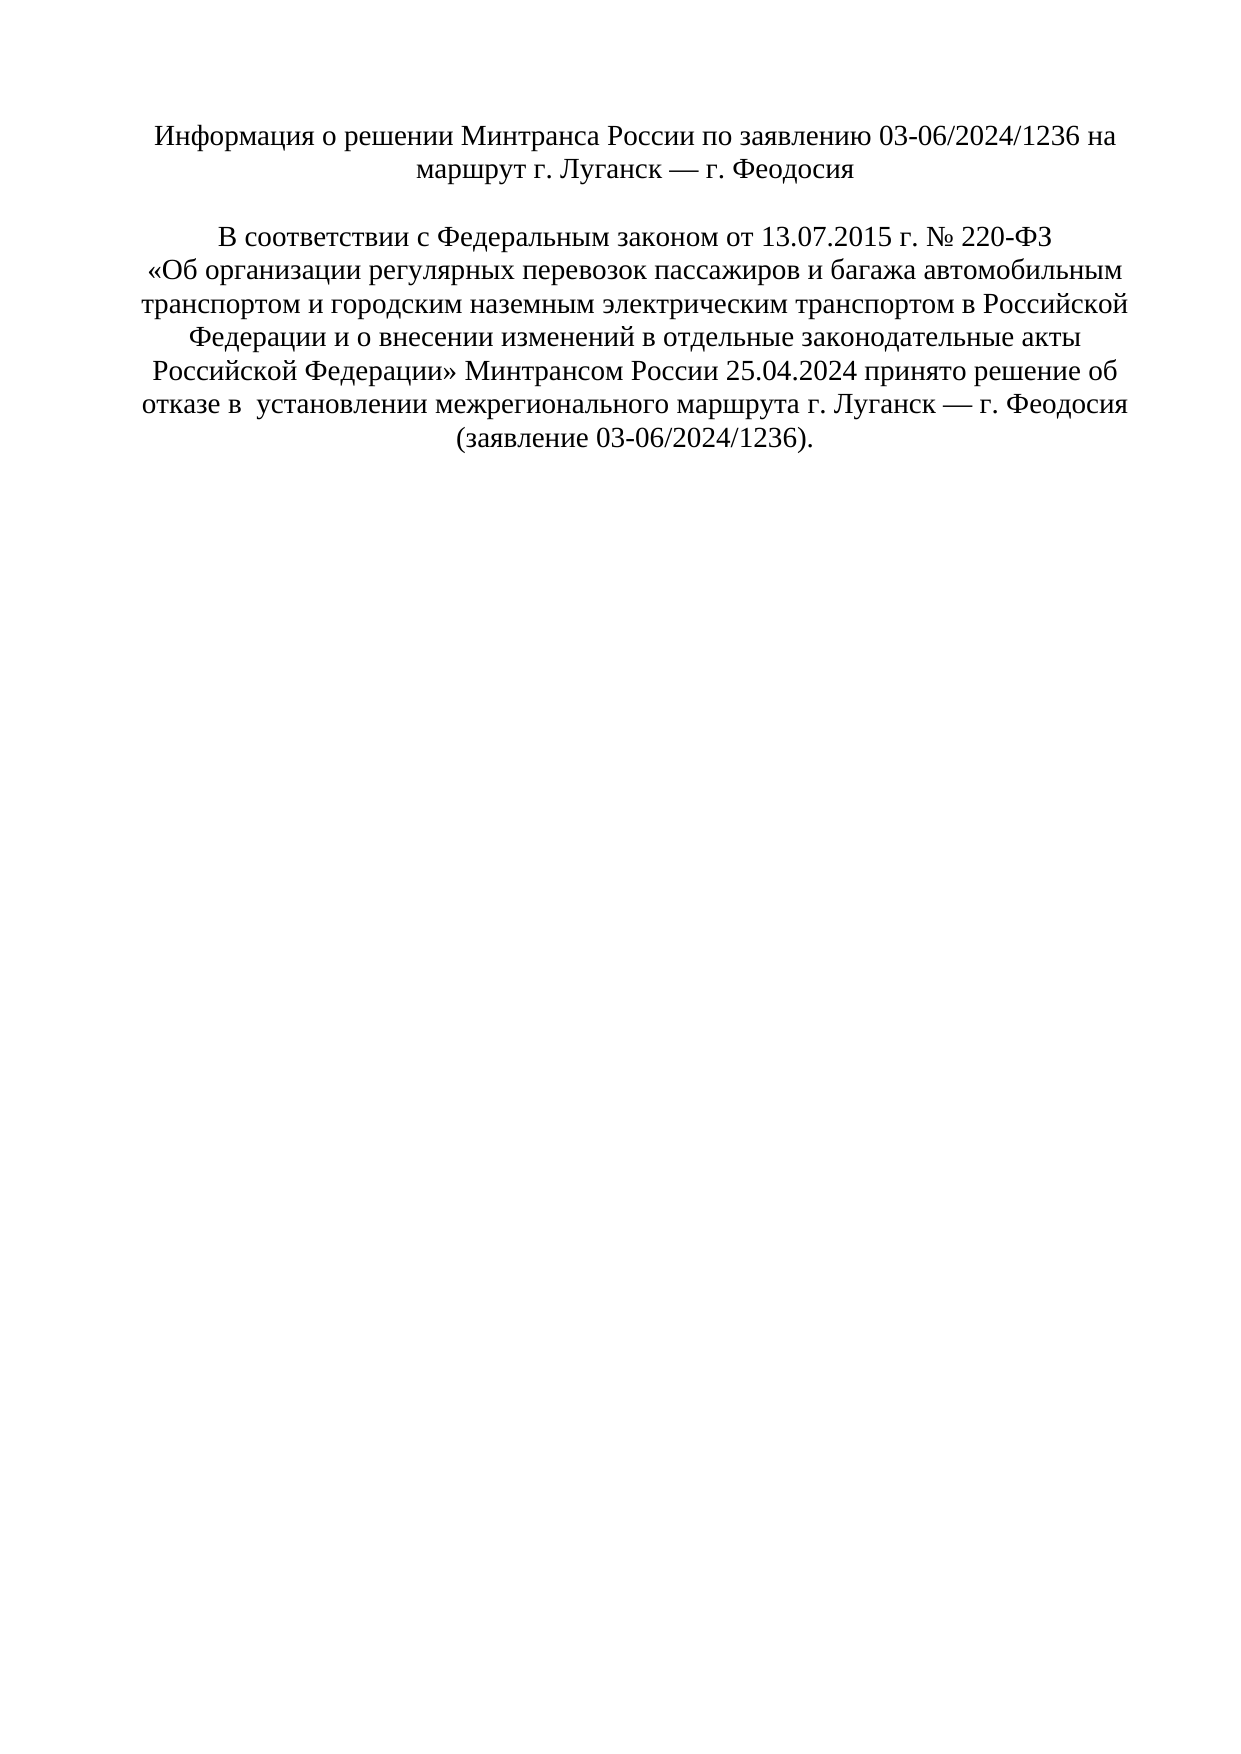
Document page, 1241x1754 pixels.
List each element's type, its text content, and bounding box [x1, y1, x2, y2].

text Информация о решении Минтранса России по заявлению 03-06/2024/1236 на маршрут г. Луганск — г. Феодосия [118, 118, 1152, 185]
text В соответствии с Федеральным законом от 13.07.2015 г. № 220-ФЗ «Об организации регулярных перевозок пассажиров и багажа автомобильным транспортом и городским наземным электрическим транспортом в Российской Федерации и о внесении изменений в отдельные законодательные акты Российской Федерации» Минтрансом России 25.04.2024 принято решение об отказе в установлении межрегионального маршрута г. Луганск — г. Феодосия (заявление 03-06/2024/1236). [118, 219, 1152, 453]
